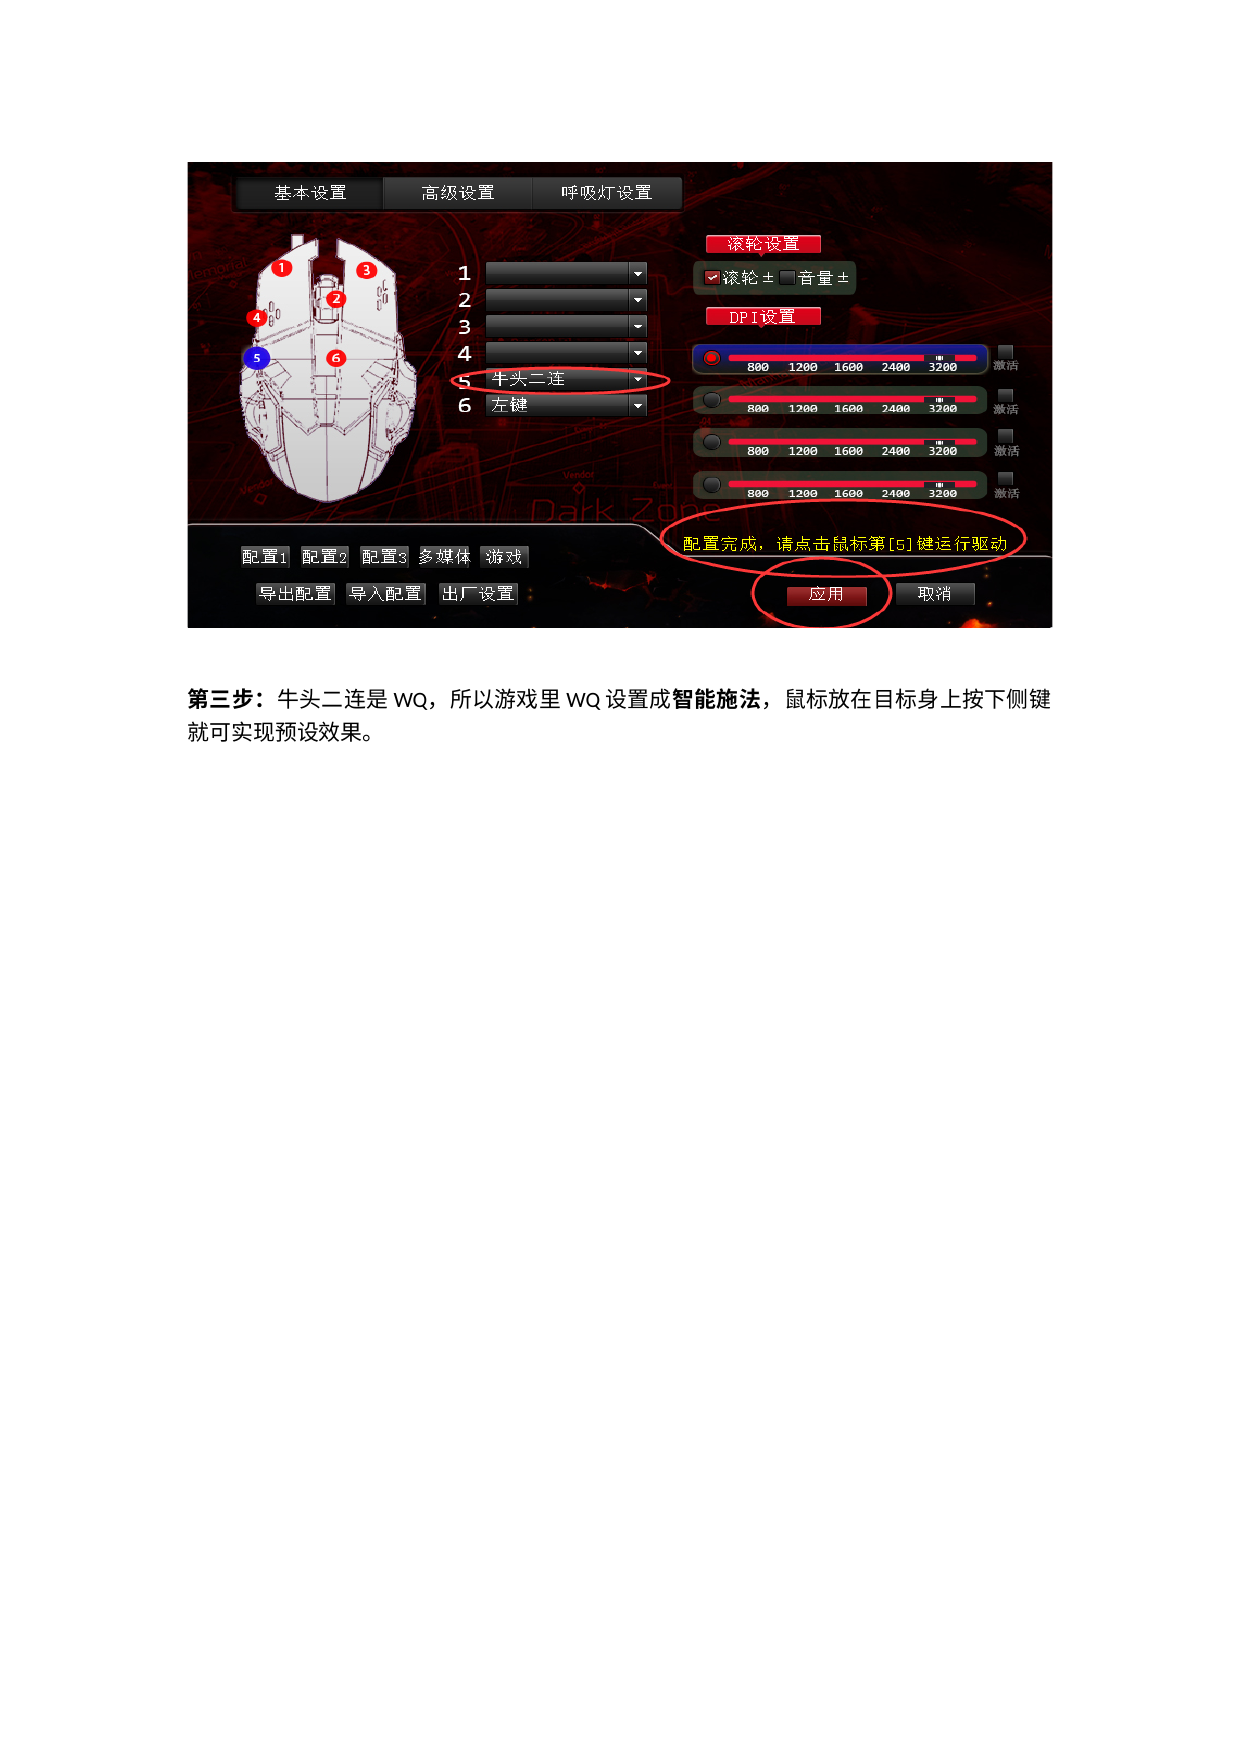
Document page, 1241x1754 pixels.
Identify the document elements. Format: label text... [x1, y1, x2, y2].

text 第三步：牛头二连是WQ，所以游戏里WQ设置成智能施法，鼠标放在目标身上按下侧键就可实现预设效果。 [187, 682, 1053, 747]
picture [187, 162, 1053, 628]
